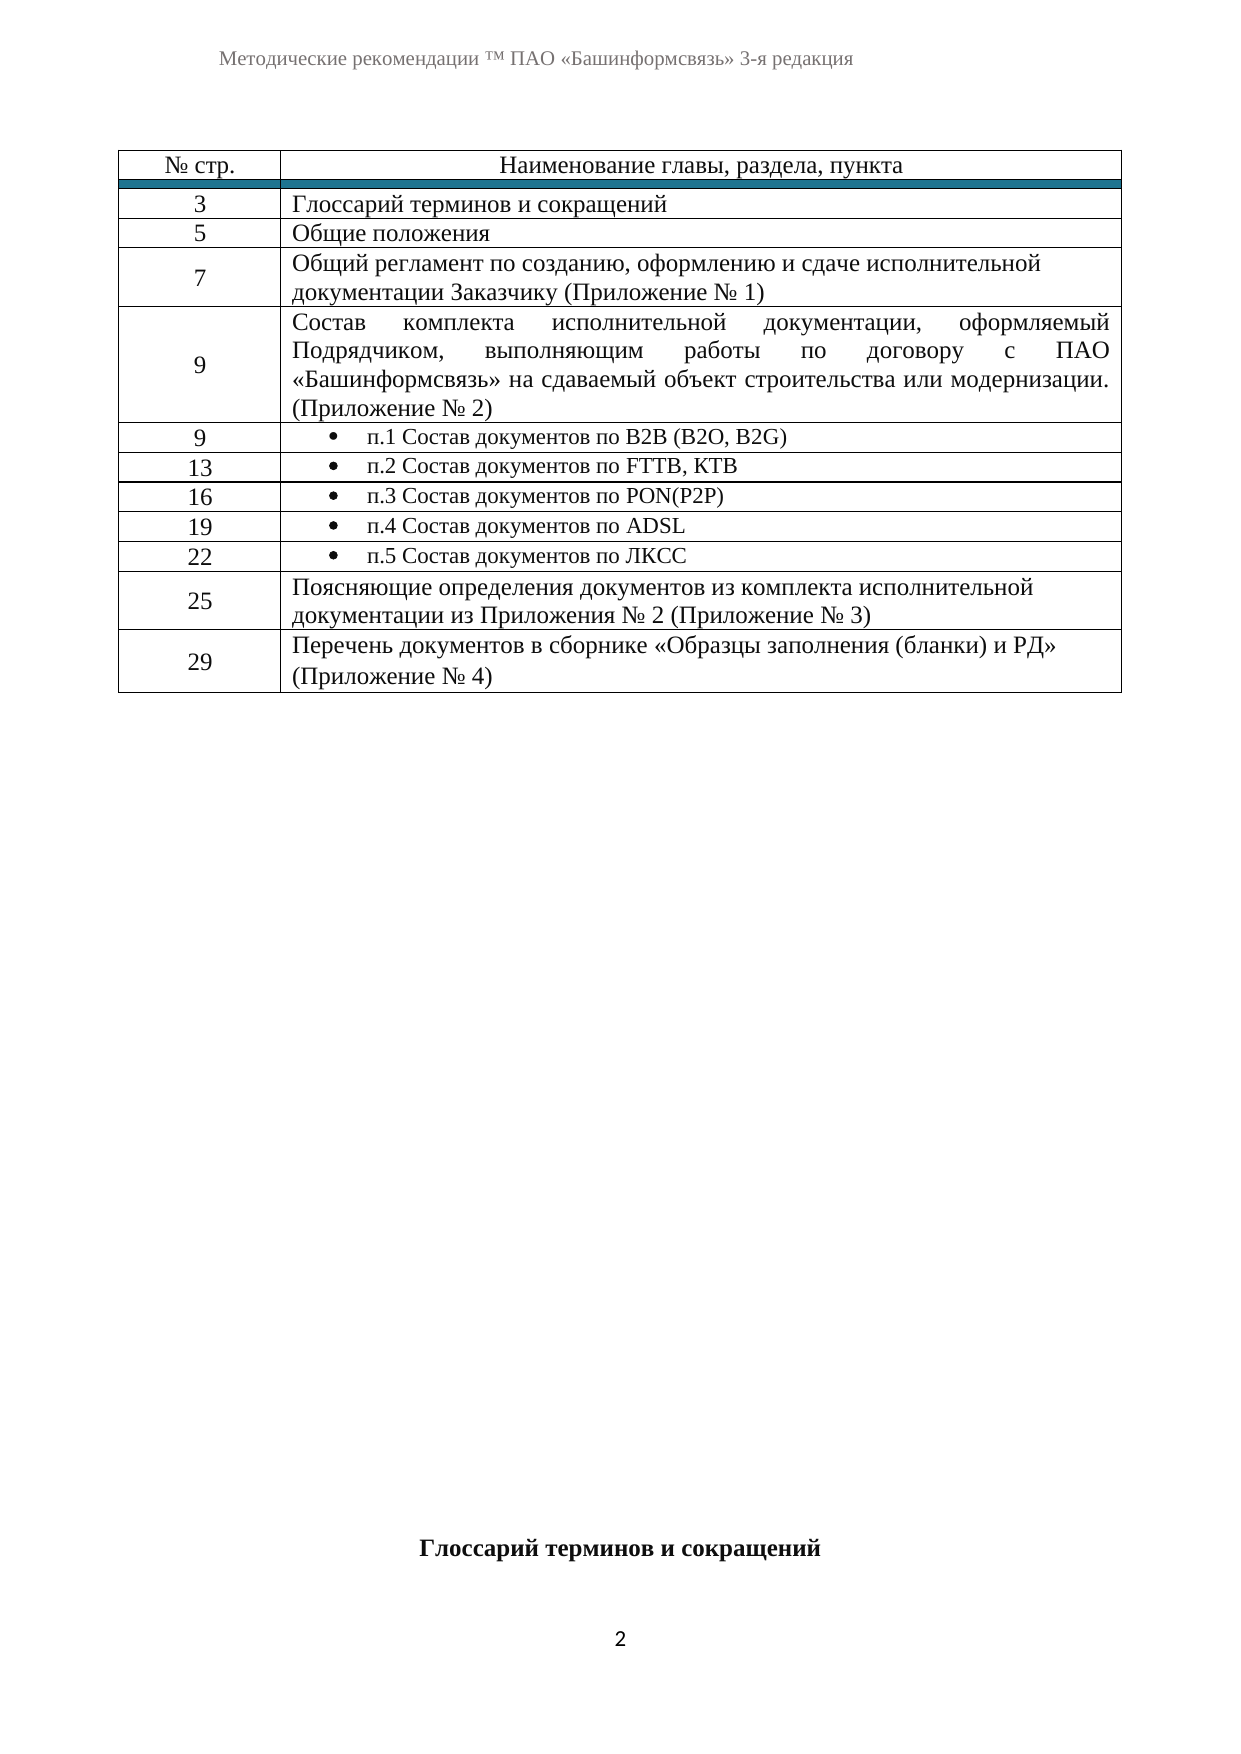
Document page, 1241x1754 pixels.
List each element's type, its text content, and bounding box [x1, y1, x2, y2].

table_cell 5 [119, 219, 280, 247]
table_cell Перечень документов в сборнике «Образцы заполнения (бланки) и РД» (Приложение № 4) [281, 630, 1121, 692]
table_cell п.5 Состав документов по ЛКСС [281, 542, 1121, 571]
table_cell 3 [119, 189, 280, 217]
table_cell 9 [119, 423, 280, 452]
table_header Наименование главы, раздела, пункта [281, 151, 1121, 179]
table_cell 7 [119, 248, 280, 306]
table_cell Глоссарий терминов и сокращений [281, 189, 1121, 217]
table_cell Общие положения [281, 219, 1121, 247]
table_cell п.1 Состав документов по В2В (В2О, В2G) [281, 423, 1121, 452]
text Глоссарий терминов и сокращений [118, 1533, 1122, 1562]
table_cell 9 [119, 307, 280, 422]
table_cell 19 [119, 512, 280, 541]
table_cell 25 [119, 572, 280, 629]
table_cell 22 [119, 542, 280, 571]
table_cell п.4 Состав документов по ADSL [281, 512, 1121, 541]
table_cell 16 [119, 483, 280, 511]
table_cell [281, 180, 1121, 188]
table_cell 13 [119, 453, 280, 481]
table_cell [119, 180, 280, 188]
table_cell п.2 Состав документов по FTTB, КТВ [281, 453, 1121, 481]
table_header № стр. [119, 151, 280, 179]
table_cell Общий регламент по созданию, оформлению и сдаче исполнительной документации Заказчику (Приложение № 1) [281, 248, 1121, 306]
table_cell Поясняющие определения документов из комплекта исполнительной документации из Приложения № 2 (Приложение № 3) [281, 572, 1121, 629]
table_cell Состав комплекта исполнительной документации, оформляемый Подрядчиком, выполняющим работы по договору с ПАО «Башинформсвязь» на сдаваемый объект строительства или модернизации. (Приложение № 2) [281, 307, 1121, 422]
table_cell 29 [119, 630, 280, 692]
table_cell п.3 Состав документов по PON(P2P) [281, 483, 1121, 511]
